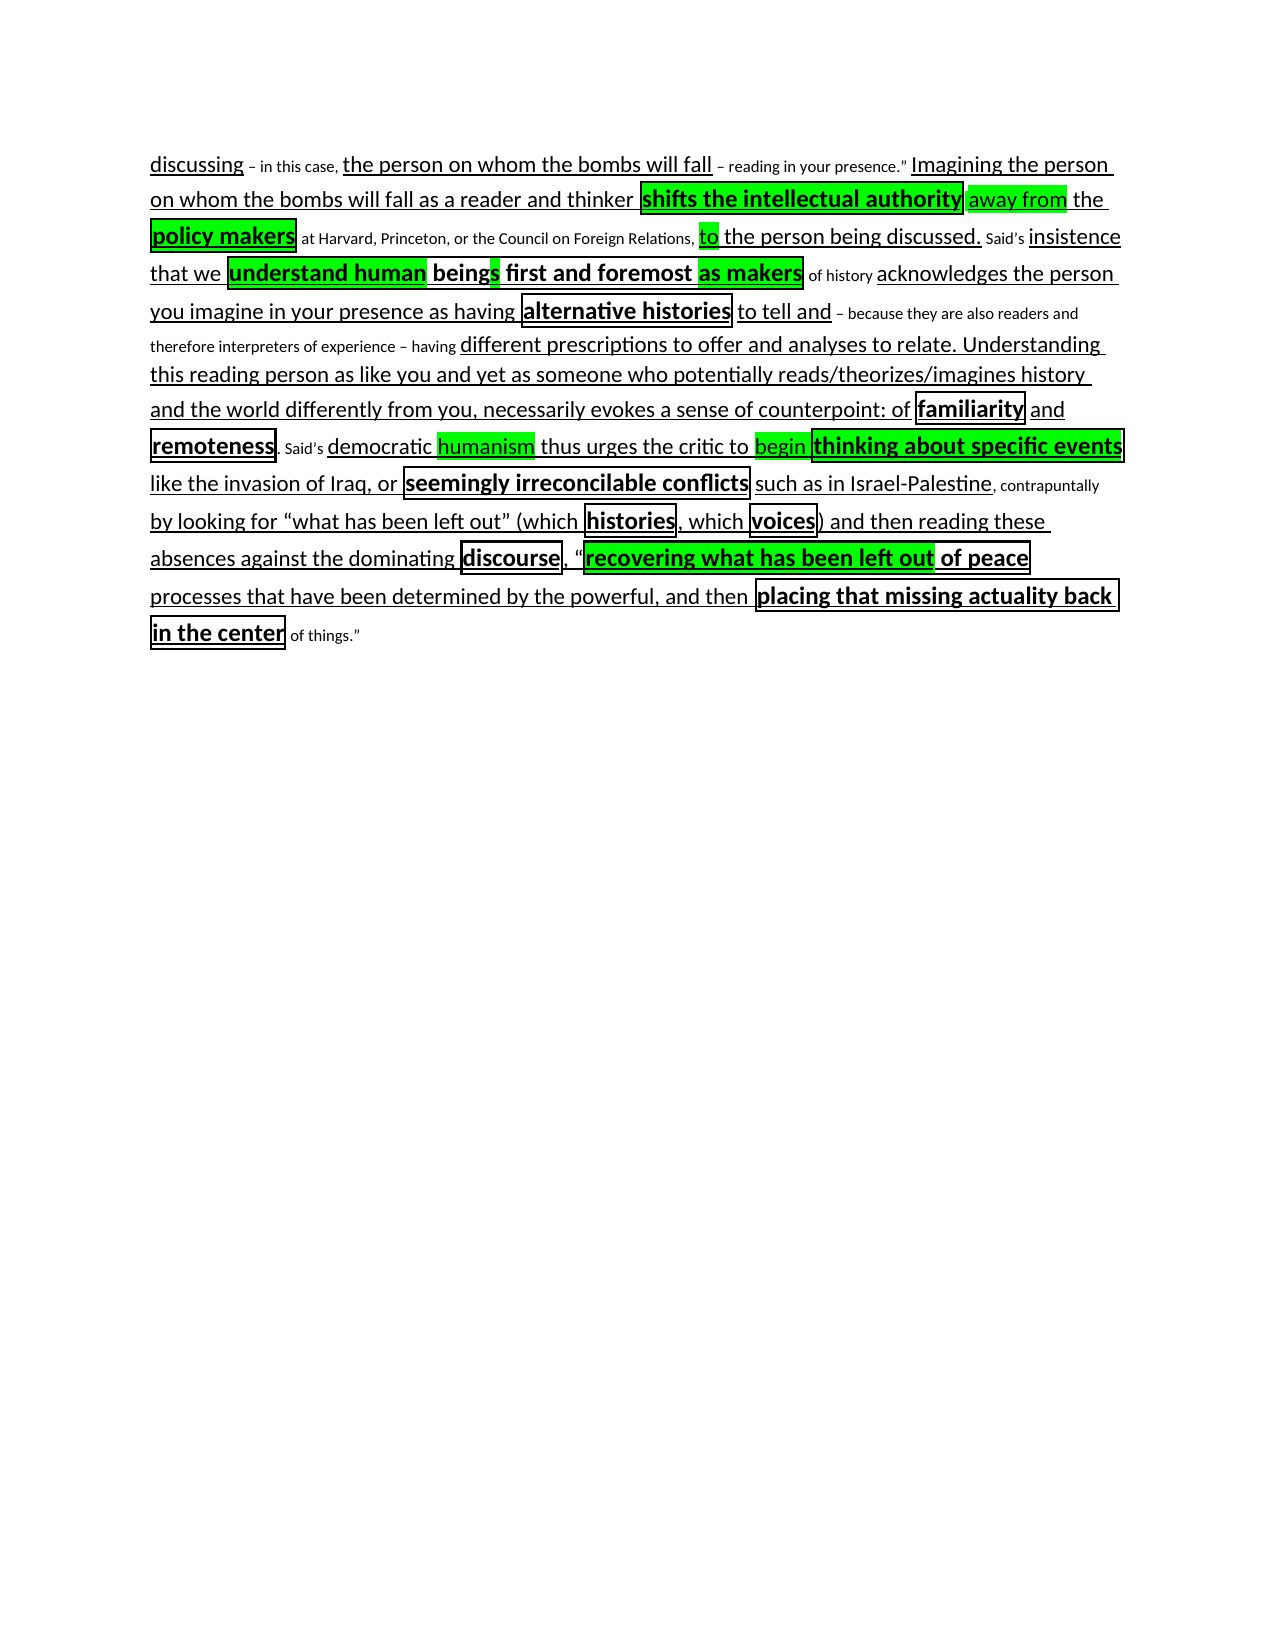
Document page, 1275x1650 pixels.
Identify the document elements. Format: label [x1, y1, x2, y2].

text [150, 150, 1125, 650]
